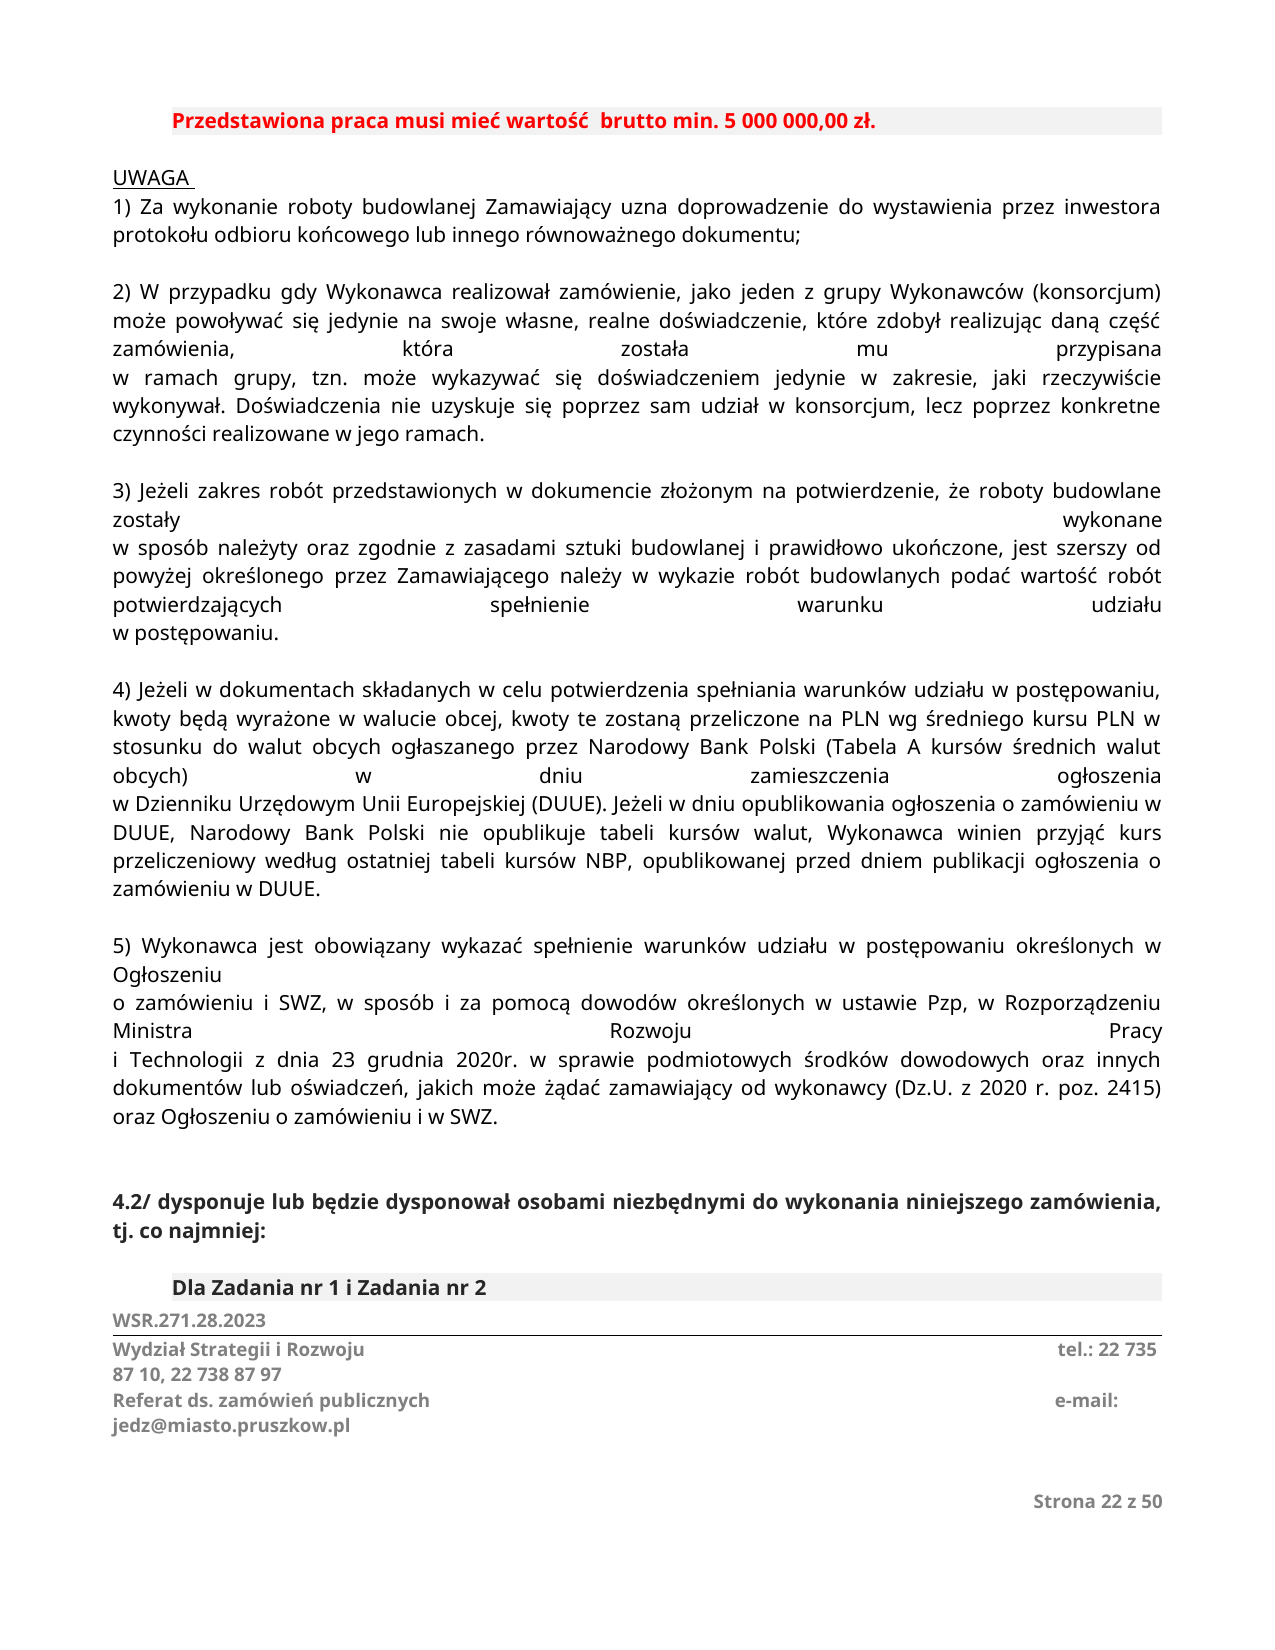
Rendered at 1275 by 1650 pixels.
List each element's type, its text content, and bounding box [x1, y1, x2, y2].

text UWAGA [112, 163, 1162, 192]
text 5) Wykonawca jest obowiązany wykazać spełnienie warunków udziału w postępowaniu określonych w Ogłoszeniu o zamówieniu i SWZ, w sposób i za pomocą dowodów określonych w ustawie Pzp, w Rozporządzeniu Ministra Rozwoju Pracy i Technologii z dnia 23 grudnia 2020r. w sprawie podmiotowych środków dowodowych oraz innych dokumentów lub oświadczeń, jakich może żądać zamawiający od wykonawcy (Dz.U. z 2020 r. poz. 2415) oraz Ogłoszeniu o zamówieniu i w SWZ. [112, 931, 1162, 1130]
text 1) Za wykonanie roboty budowlanej Zamawiający uzna doprowadzenie do wystawienia przez inwestora protokołu odbioru końcowego lub innego równoważnego dokumentu; [112, 192, 1162, 249]
text 4.2/ dysponuje lub będzie dysponował osobami niezbędnymi do wykonania niniejszego zamówienia, tj. co najmniej: [112, 1187, 1162, 1244]
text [172, 107, 1162, 135]
text 3) Jeżeli zakres robót przedstawionych w dokumencie złożonym na potwierdzenie, że roboty budowlane zostały wykonane w sposób należyty oraz zgodnie z zasadami sztuki budowlanej i prawidłowo ukończone, jest szerszy od powyżej określonego przez Zamawiającego należy w wykazie robót budowlanych podać wartość robót potwierdzających spełnienie warunku udziału w postępowaniu. [112, 476, 1162, 647]
text 4) Jeżeli w dokumentach składanych w celu potwierdzenia spełniania warunków udziału w postępowaniu, kwoty będą wyrażone w walucie obcej, kwoty te zostaną przeliczone na PLN wg średniego kursu PLN w stosunku do walut obcych ogłaszanego przez Narodowy Bank Polski (Tabela A kursów średnich walut obcych) w dniu zamieszczenia ogłoszenia w Dzienniku Urzędowym Unii Europejskiej (DUUE). Jeżeli w dniu opublikowania ogłoszenia o zamówieniu w DUUE, Narodowy Bank Polski nie opublikuje tabeli kursów walut, Wykonawca winien przyjąć kurs przeliczeniowy według ostatniej tabeli kursów NBP, opublikowanej przed dniem publikacji ogłoszenia o zamówieniu w DUUE. [112, 675, 1162, 903]
text 2) W przypadku gdy Wykonawca realizował zamówienie, jako jeden z grupy Wykonawców (konsorcjum) może powoływać się jedynie na swoje własne, realne doświadczenie, które zdobył realizując daną część zamówienia, która została mu przypisana w ramach grupy, tzn. może wykazywać się doświadczeniem jedynie w zakresie, jaki rzeczywiście wykonywał. Doświadczenia nie uzyskuje się poprzez sam udział w konsorcjum, lecz poprzez konkretne czynności realizowane w jego ramach. [112, 277, 1162, 448]
text Dla Zadania nr 1 i Zadania nr 2 [172, 1273, 1162, 1301]
